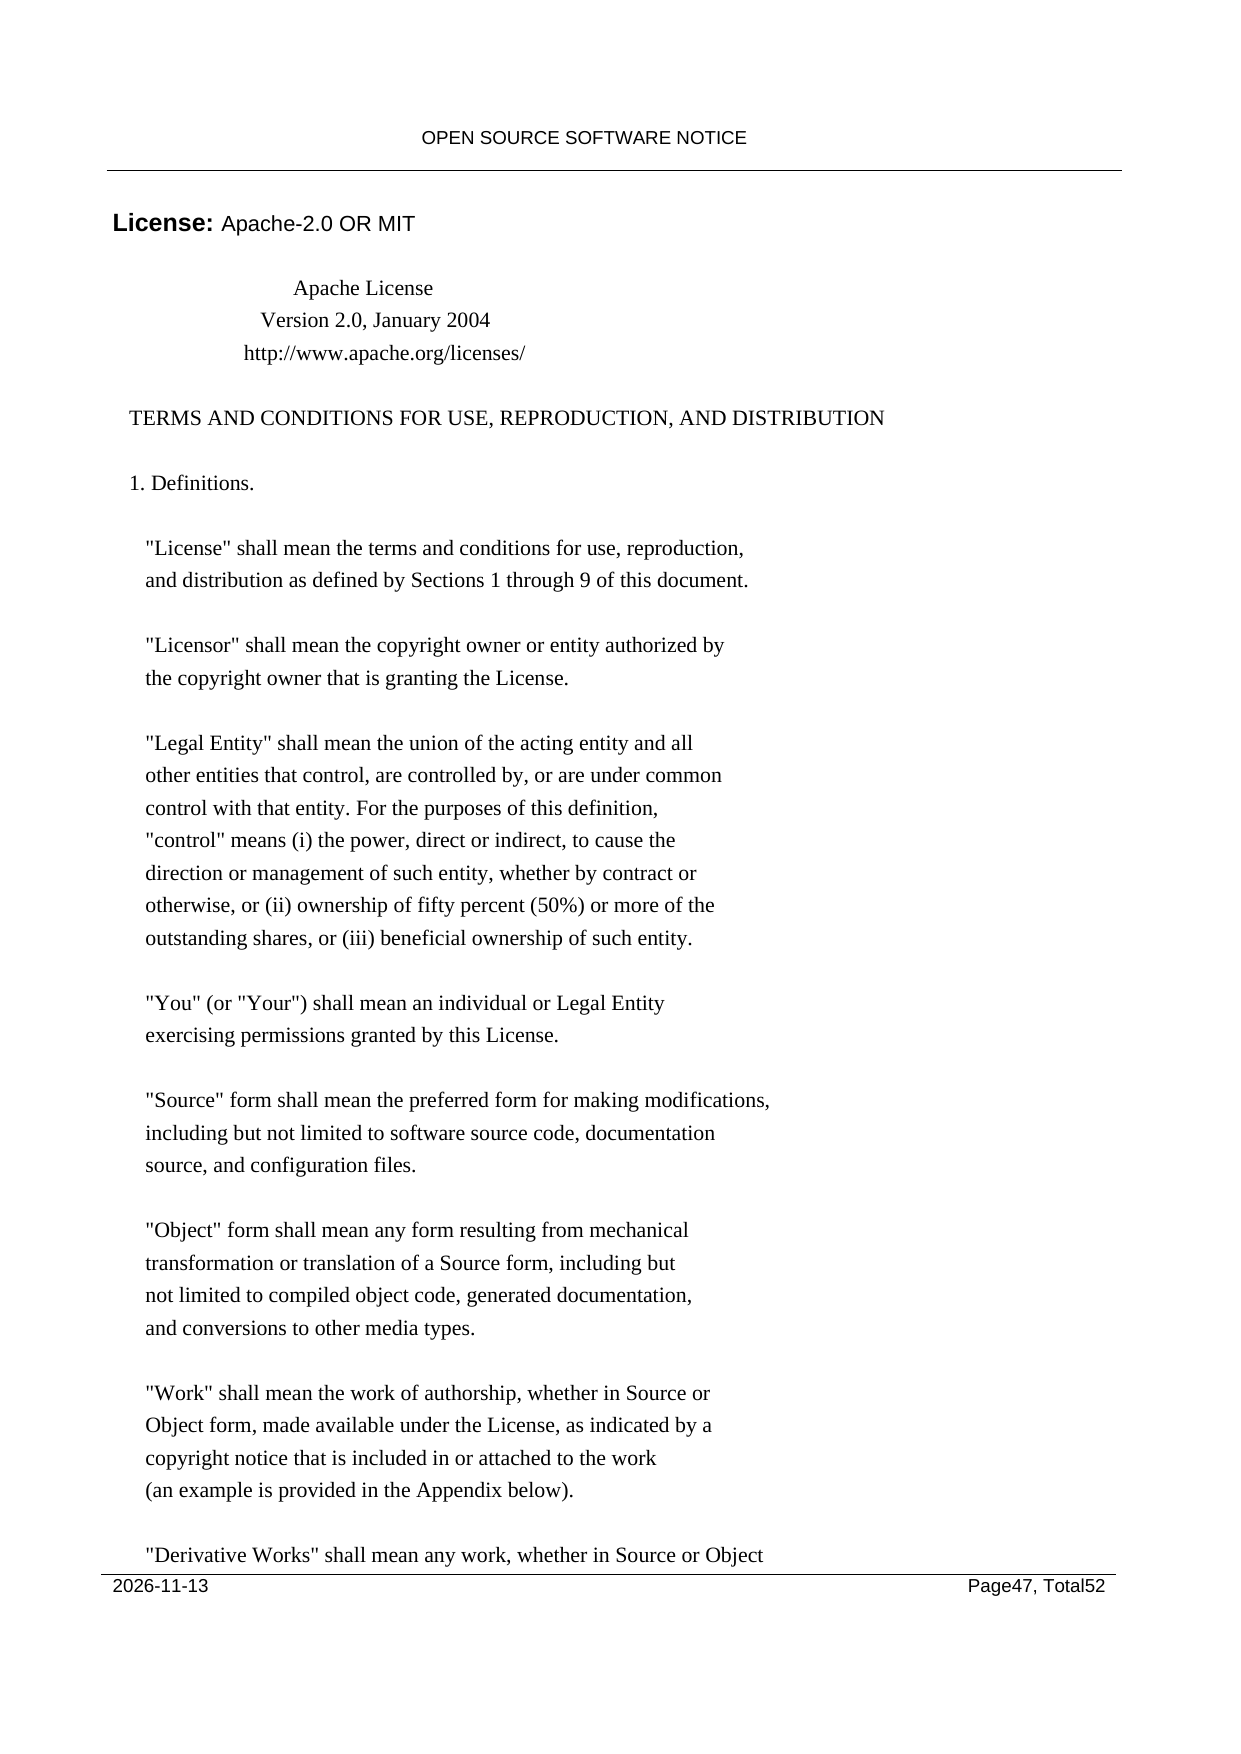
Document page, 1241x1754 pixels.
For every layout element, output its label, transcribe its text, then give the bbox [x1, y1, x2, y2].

text License: Apache-2.0 OR MIT [112, 206, 1128, 239]
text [112, 239, 1128, 1571]
